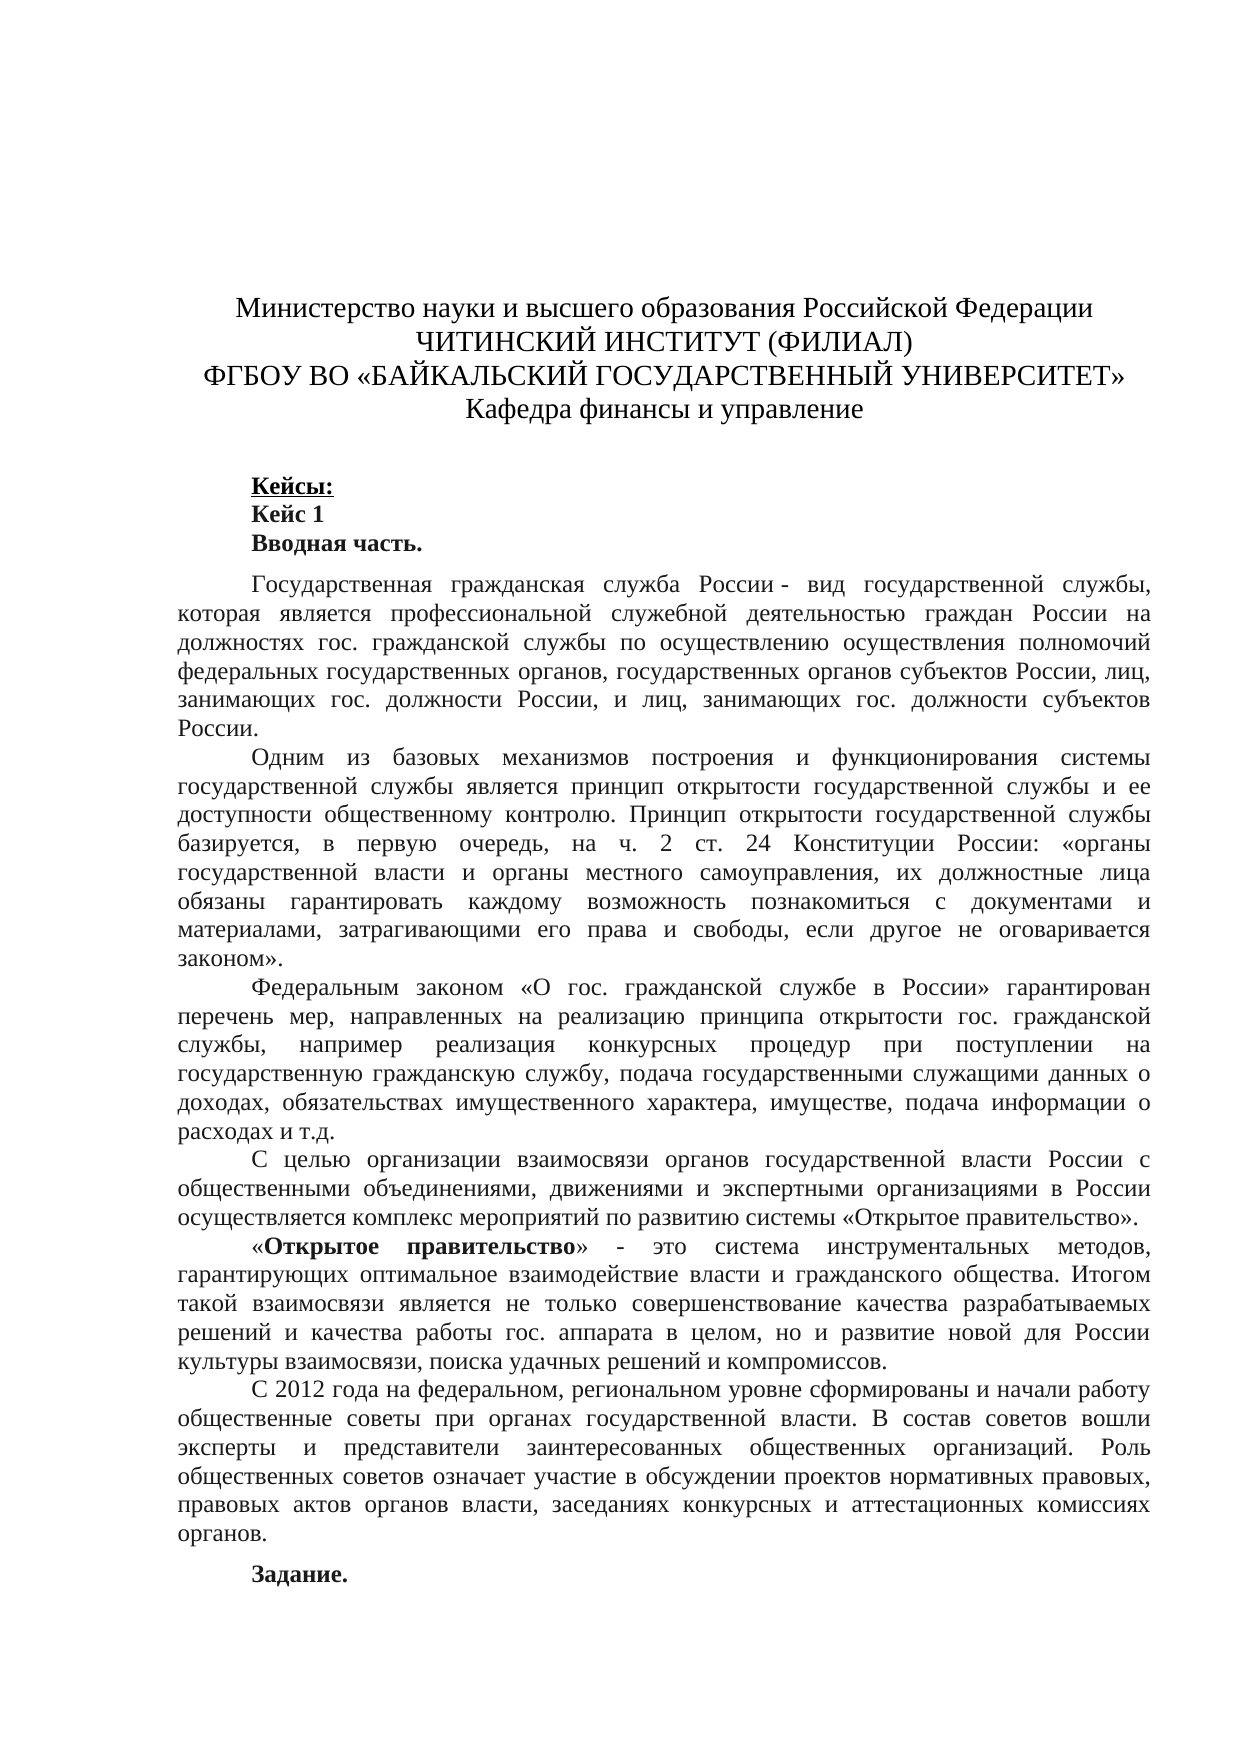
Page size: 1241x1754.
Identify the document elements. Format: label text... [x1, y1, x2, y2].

text Кейс 1 [177, 499, 1152, 528]
text Кейсы: [177, 471, 1152, 499]
text С целью организации взаимосвязи органов государственной власти России с общественными объединениями, движениями и экспертными организациями в России осуществляется комплекс мероприятий по развитию системы «Открытое правительство». [177, 1144, 1152, 1231]
text ЧИТИНСКИЙ ИНСТИТУТ (ФИЛИАЛ) [177, 324, 1152, 358]
text Задание. [177, 1559, 1152, 1588]
text Министерство науки и высшего образования Российской Федерации [177, 291, 1152, 324]
text Федеральным законом «О гос. гражданской службе в России» гарантирован перечень мер, направленных на реализацию принципа открытости гос. гражданской службы, например реализация конкурсных процедур при поступлении на государственную гражданскую службу, подача государственными служащими данных о доходах, обязательствах имущественного характера, имуществе, подача информации о расходах и т.д. [177, 972, 1152, 1144]
text Одним из базовых механизмов построения и функционирования системы государственной службы является принцип открытости государственной службы и ее доступности общественному контролю. Принцип открытости государственной службы базируется, в первую очередь, на ч. 2 ст. 24 Конституции России: «органы государственной власти и органы местного самоуправления, их должностные лица обязаны гарантировать каждому возможность познакомиться с документами и материалами, затрагивающими его права и свободы, если другое не оговаривается законом». [177, 742, 1152, 972]
text Вводная часть. [177, 528, 1152, 557]
text Государственная гражданская служба России - вид государственной службы, которая является профессиональной служебной деятельностью граждан России на должностях гос. гражданской службы по осуществлению осуществления полномочий федеральных государственных органов, государственных органов субъектов России, лиц, занимающих гос. должности России, и лиц, занимающих гос. должности субъектов России. [177, 569, 1152, 742]
text Кафедра финансы и управление [177, 391, 1152, 425]
text ФГБОУ ВО «БАЙКАЛЬСКИЙ ГОСУДАРСТВЕННЫЙ УНИВЕРСИТЕТ» [177, 358, 1152, 391]
text С 2012 года на федеральном, региональном уровне сформированы и начали работу общественные советы при органах государственной власти. В состав советов вошли эксперты и представители заинтересованных общественных организаций. Роль общественных советов означает участие в обсуждении проектов нормативных правовых, правовых актов органов власти, заседаниях конкурсных и аттестационных комиссиях органов. [177, 1374, 1152, 1547]
text «Открытое правительство» - это система инструментальных методов, гарантирующих оптимальное взаимодействие власти и гражданского общества. Итогом такой взаимосвязи является не только совершенствование качества разрабатываемых решений и качества работы гос. аппарата в целом, но и развитие новой для России культуры взаимосвязи, поиска удачных решений и компромиссов. [177, 1231, 1152, 1374]
